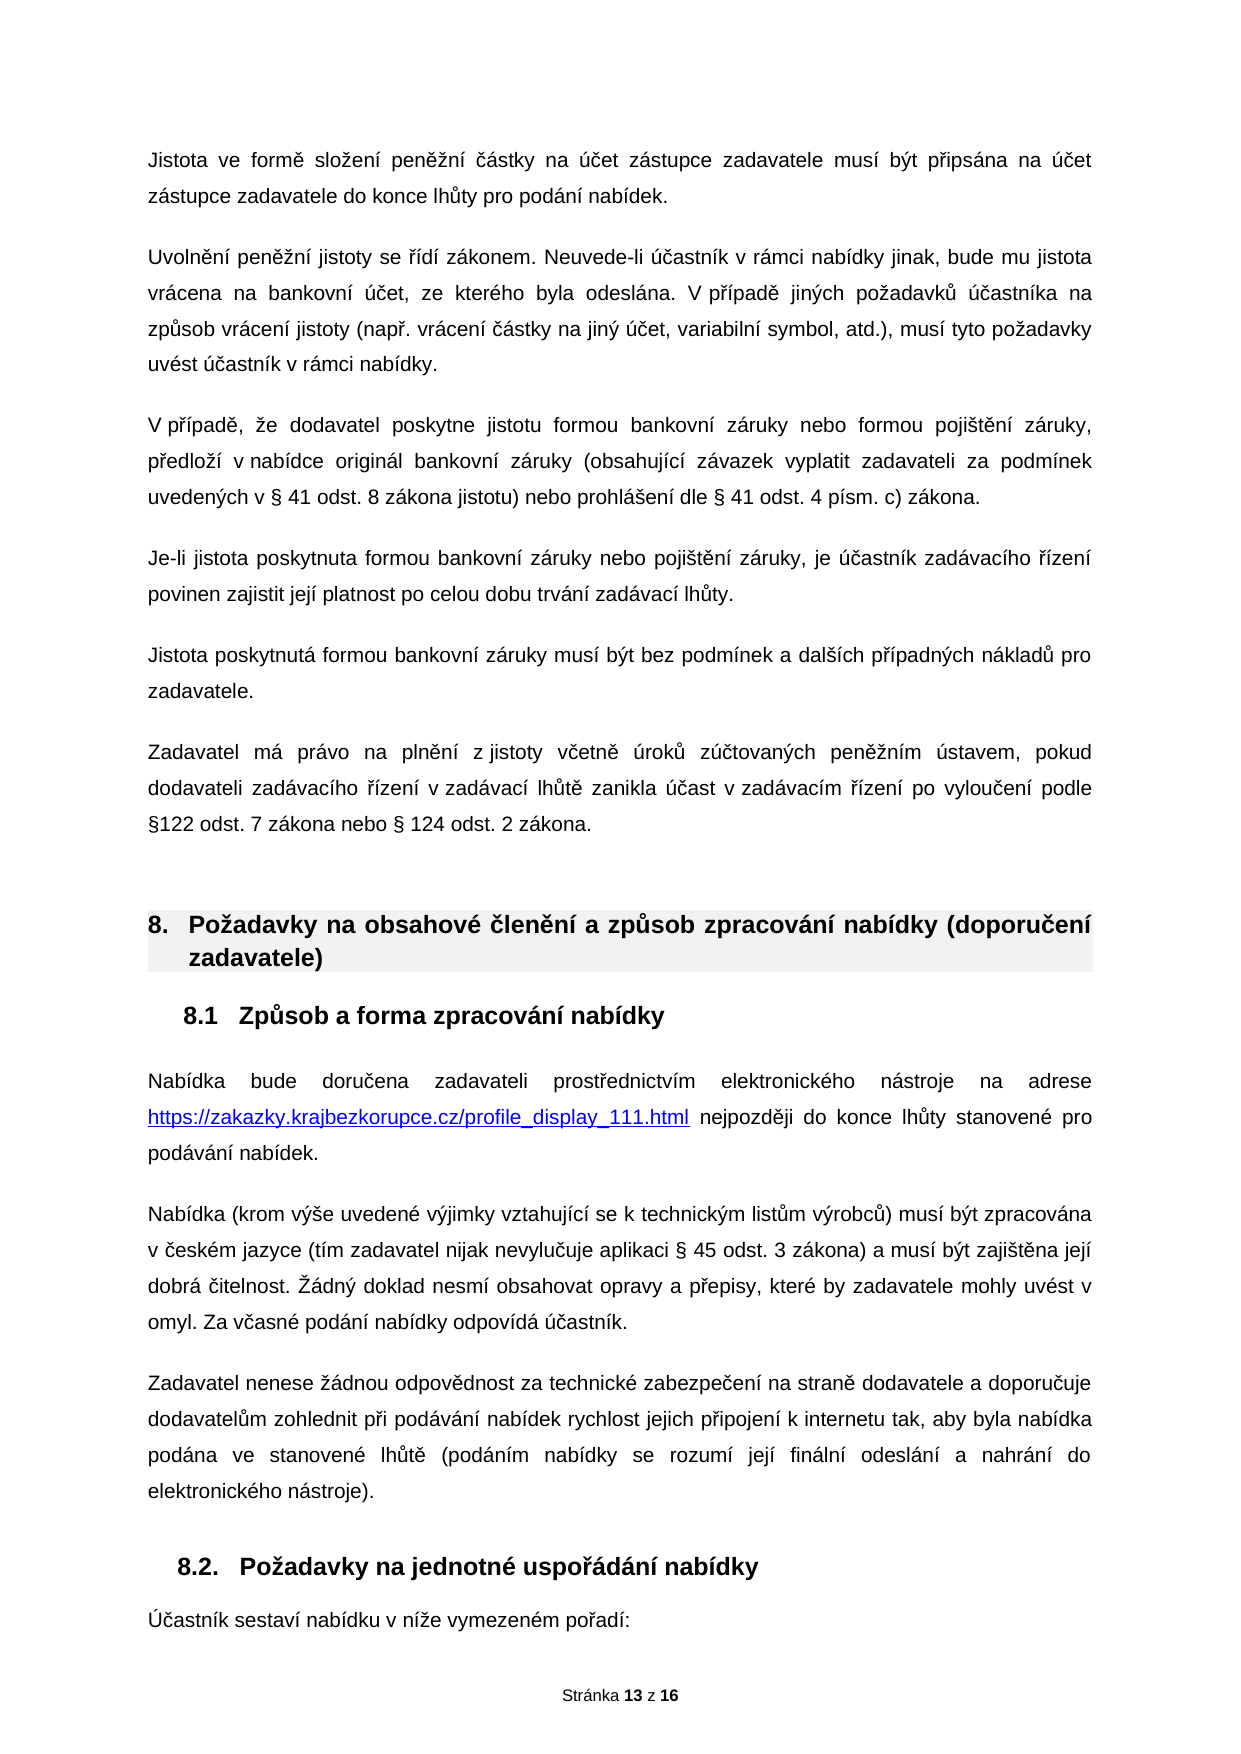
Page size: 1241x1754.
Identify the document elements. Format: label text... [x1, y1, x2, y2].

subtitle 8.1 Způsob a forma zpracování nabídky [183, 1001, 1093, 1030]
subtitle 8.2. Požadavky na jednotné uspořádání nabídky [177, 1552, 1093, 1581]
text V případě, že dodavatel poskytne jistotu formou bankovní záruky nebo formou pojištění záruky, předloží v nabídce originál bankovní záruky (obsahující závazek vyplatit zadavateli za podmínek uvedených v § 41 odst. 8 zákona jistotu) nebo prohlášení dle § 41 odst. 4 písm. c) zákona. [148, 413, 1093, 509]
list Zadavatel nenese žádnou odpovědnost za technické zabezpečení na straně dodavatele a doporučuje dodavatelům zohlednit při podávání nabídek rychlost jejich připojení k internetu tak, aby byla nabídka podána ve stanovené lhůtě (podáním nabídky se rozumí její finální odeslání a nahrání do elektronického nástroje). [148, 1371, 1093, 1503]
text Účastník sestaví nabídku v níže vymezeném pořadí: [148, 1608, 1093, 1632]
list Nabídka bude doručena zadavateli prostřednictvím elektronického nástroje na adrese https://zakazky.krajbezkorupce.cz/profile_display_111.html nejpozději do konce lhůty stanovené pro podávání nabídek. [148, 1069, 1093, 1165]
text Jistota poskytnutá formou bankovní záruky musí být bez podmínek a dalších případných nákladů pro zadavatele. [148, 643, 1093, 703]
list Nabídka (krom výše uvedené výjimky vztahující se k technickým listům výrobců) musí být zpracována v českém jazyce (tím zadavatel nijak nevylučuje aplikaci § 45 odst. 3 zákona) a musí být zajištěna její dobrá čitelnost. Žádný doklad nesmí obsahovat opravy a přepisy, které by zadavatele mohly uvést v omyl. Za včasné podání nabídky odpovídá účastník. [148, 1202, 1093, 1334]
subtitle Požadavky na obsahové členění a způsob zpracování nabídky (doporučení zadavatele) [148, 910, 1093, 972]
text Jistota ve formě složení peněžní částky na účet zástupce zadavatele musí být připsána na účet zástupce zadavatele do konce lhůty pro podání nabídek. [148, 148, 1093, 207]
text Uvolnění peněžní jistoty se řídí zákonem. Neuvede-li účastník v rámci nabídky jinak, bude mu jistota vrácena na bankovní účet, ze kterého byla odeslána. V případě jiných požadavků účastníka na způsob vrácení jistoty (např. vrácení částky na jiný účet, variabilní symbol, atd.), musí tyto požadavky uvést účastník v rámci nabídky. [148, 244, 1093, 376]
text Je-li jistota poskytnuta formou bankovní záruky nebo pojištění záruky, je účastník zadávacího řízení povinen zajistit její platnost po celou dobu trvání zadávací lhůty. [148, 570, 1093, 606]
text Zadavatel má právo na plnění z jistoty včetně úroků zúčtovaných peněžním ústavem, pokud dodavateli zadávacího řízení v zadávací lhůtě zanikla účast v zadávacím řízení po vyloučení podle §122 odst. 7 zákona nebo § 124 odst. 2 zákona. [148, 740, 1093, 836]
